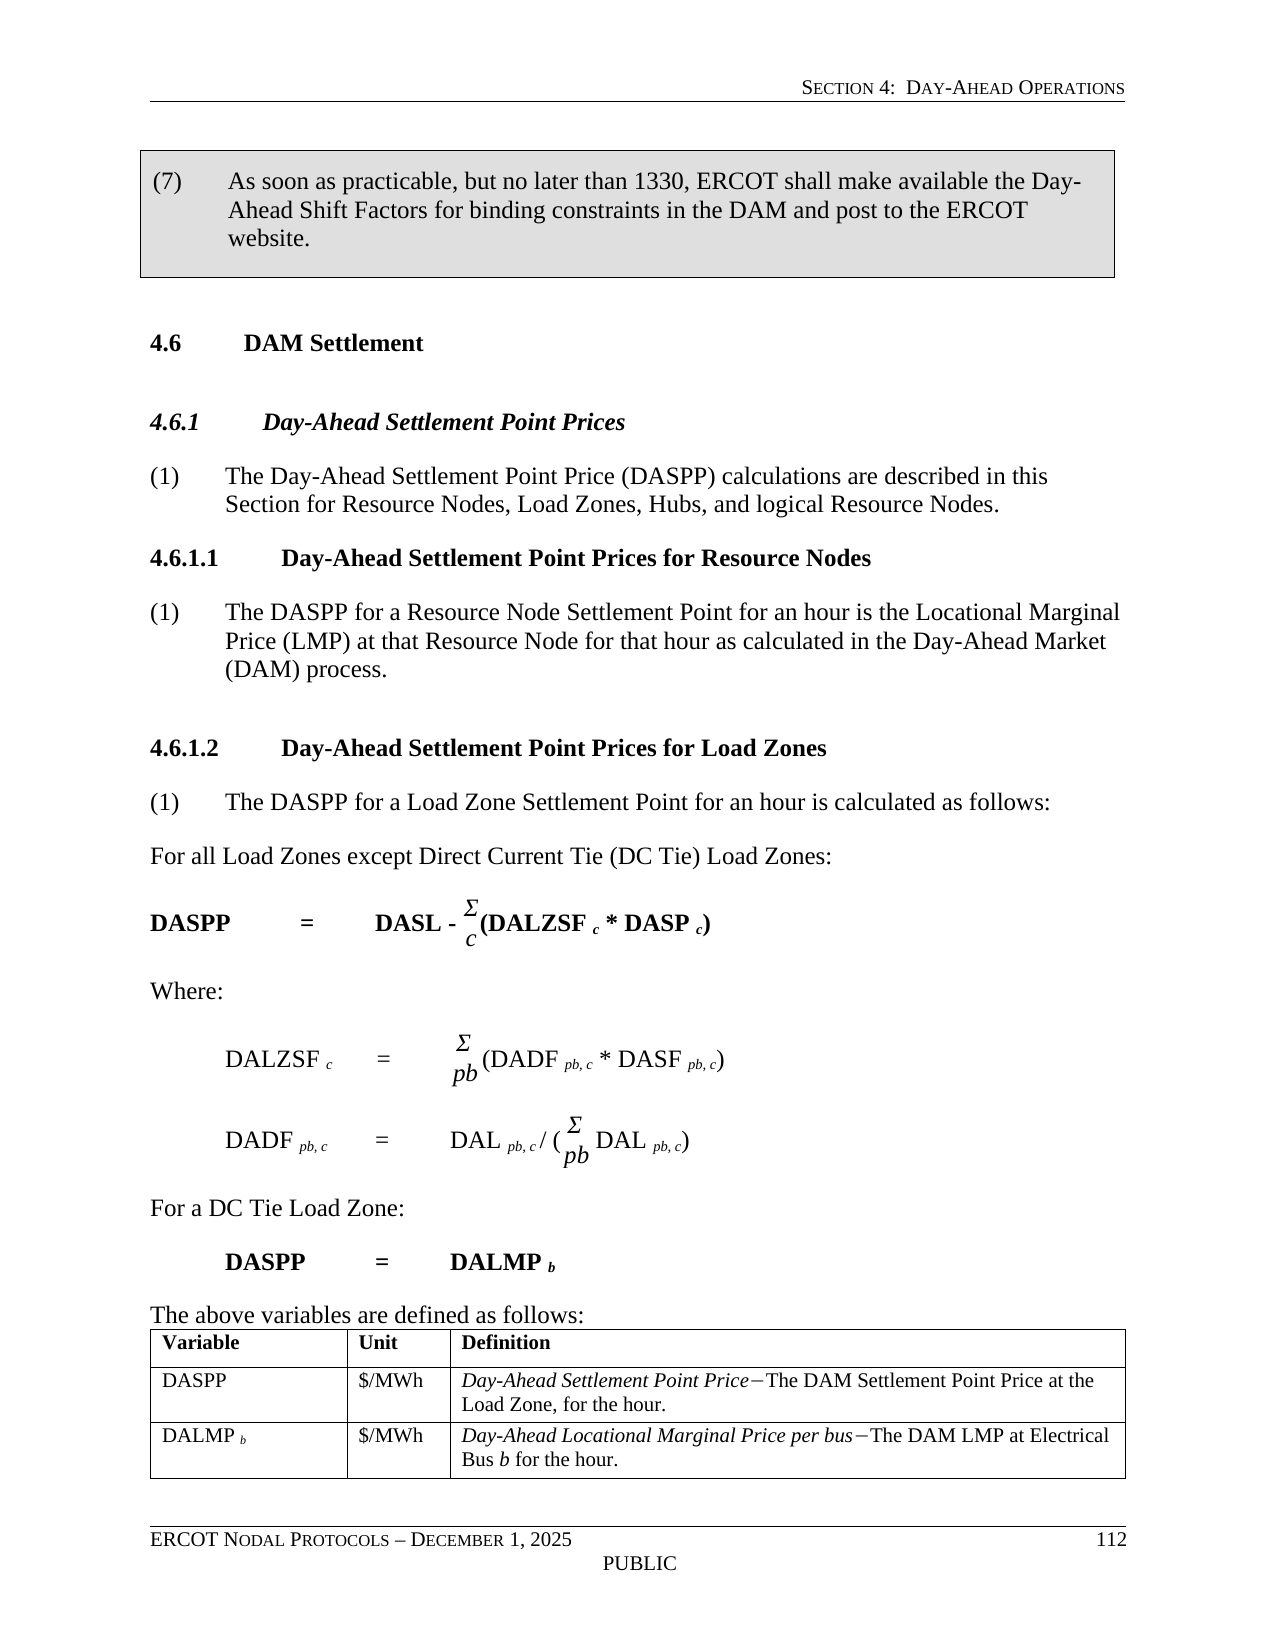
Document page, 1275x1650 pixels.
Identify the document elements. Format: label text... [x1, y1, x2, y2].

table_header Definition [451, 1330, 1125, 1367]
table_header Unit [348, 1330, 450, 1367]
text 4.6.1.2 Day-Ahead Settlement Point Prices for Load Zones [150, 733, 1125, 762]
table_header Variable [151, 1330, 347, 1367]
text For all Load Zones except Direct Current Tie (DC Tie) Load Zones: [150, 841, 1125, 869]
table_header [141, 151, 1114, 277]
text 4.6.1 Day-Ahead Settlement Point Prices [150, 407, 1125, 436]
text DADF pb, c = DAL pb, c / ( DAL pb, c) [150, 1111, 1125, 1168]
table_cell DASPP [151, 1368, 347, 1422]
table_cell $/MWh [348, 1423, 450, 1478]
text For a DC Tie Load Zone: [150, 1193, 1125, 1222]
text (1) The DASPP for a Load Zone Settlement Point for an hour is calculated as follows: [150, 787, 1125, 816]
table_cell Day-Ahead Settlement Point PriceThe DAM Settlement Point Price at the Load Zone, for the hour. [451, 1368, 1125, 1422]
table_cell Day-Ahead Locational Marginal Price per busThe DAM LMP at Electrical Bus b for the hour. [451, 1423, 1125, 1478]
table_cell $/MWh [348, 1368, 450, 1422]
text (1) The DASPP for a Resource Node Settlement Point for an hour is the Locational Marginal Price (LMP) at that Resource Node for that hour as calculated in the Day-Ahead Market (DAM) process. [150, 597, 1125, 683]
text The above variables are defined as follows: [150, 1301, 1125, 1329]
text DALZSF c = (DADF pb, c * DASF pb, c) [150, 1030, 1125, 1086]
text (1) The Day-Ahead Settlement Point Price (DASPP) calculations are described in this Section for Resource Nodes, Load Zones, Hubs, and logical Resource Nodes. [150, 461, 1125, 518]
text DASPP = DALMP b [150, 1247, 1125, 1276]
text DASPP = DASL - (DALZSF c * DASP c) [150, 894, 1125, 951]
table_cell DALMP b [151, 1423, 347, 1478]
list 4.6 DAM Settlement [150, 328, 1125, 357]
text 4.6.1.1 Day-Ahead Settlement Point Prices for Resource Nodes [150, 543, 1125, 572]
text Where: [150, 976, 1125, 1005]
